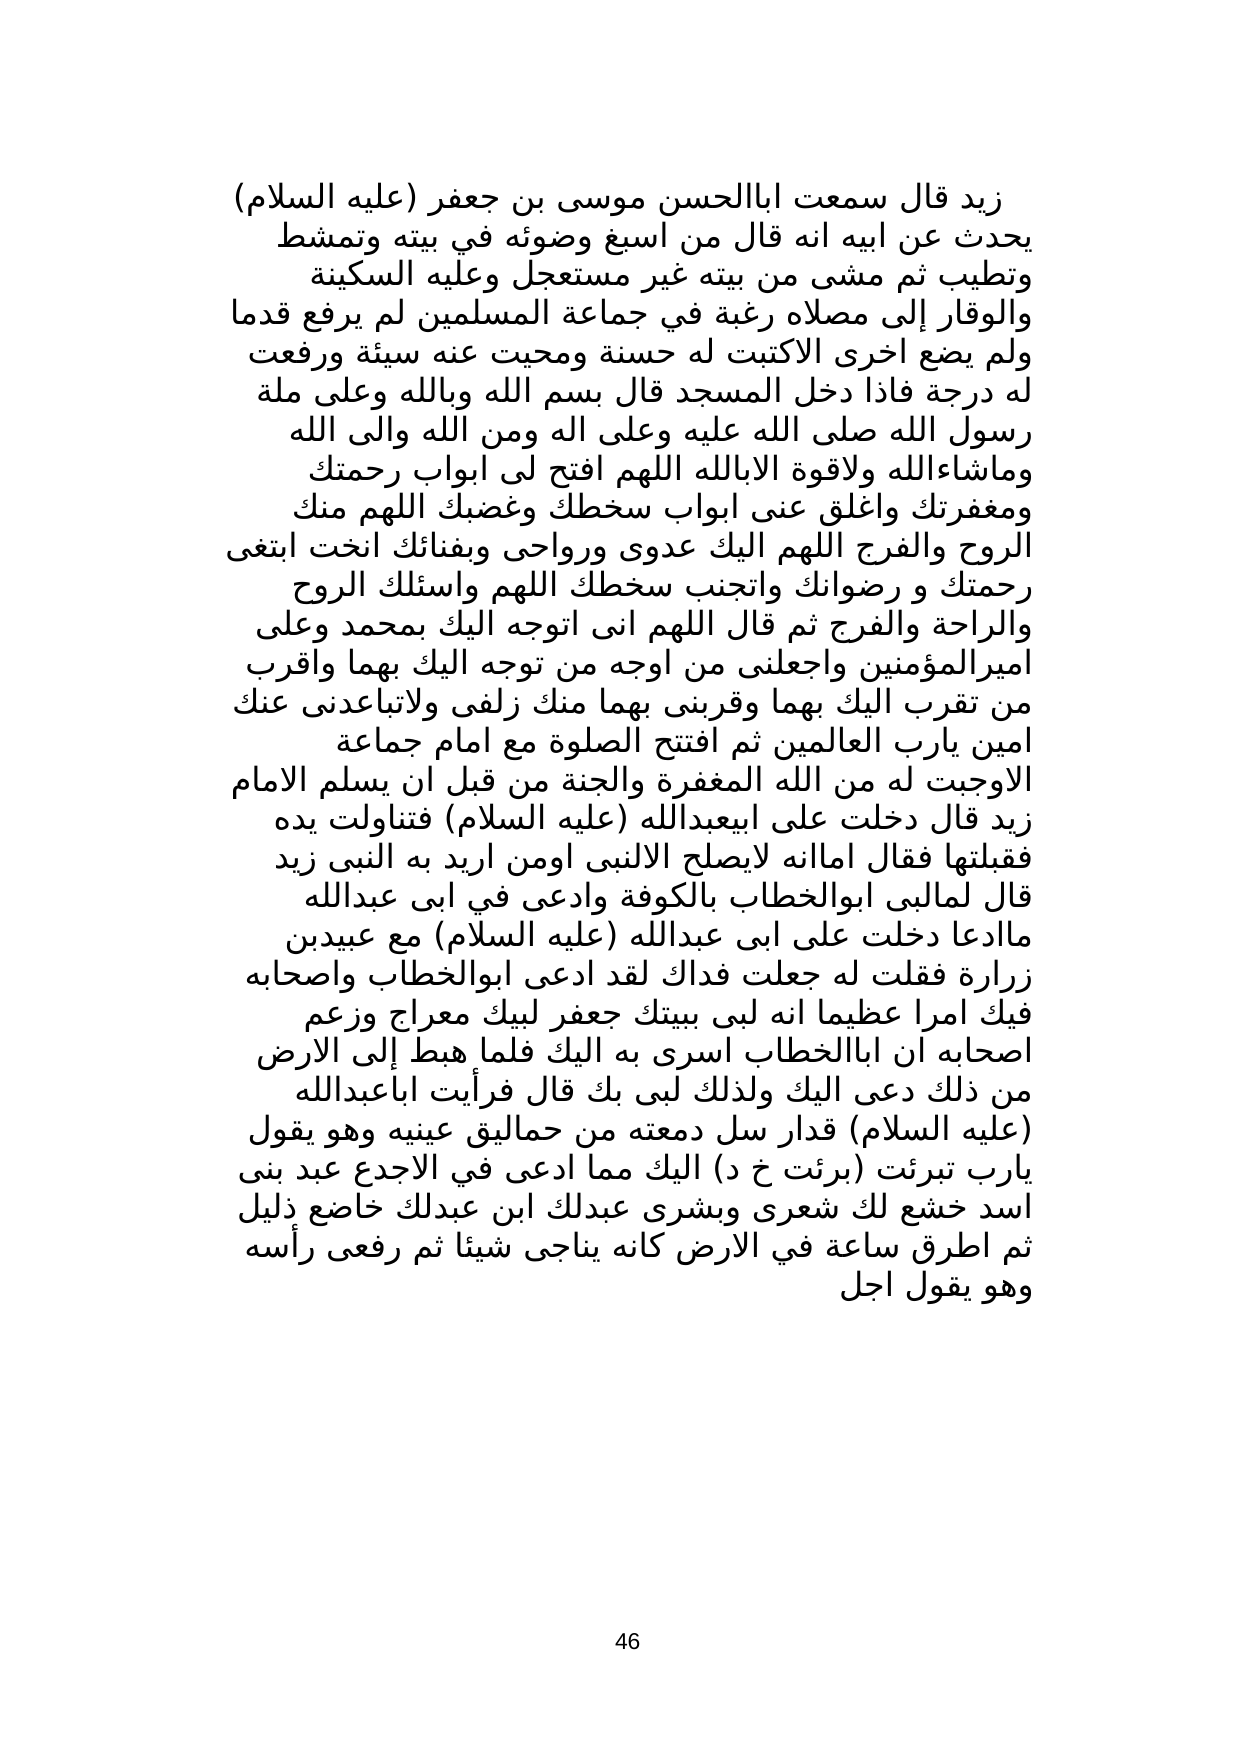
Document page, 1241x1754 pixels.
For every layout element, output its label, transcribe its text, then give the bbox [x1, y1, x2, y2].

text زيد قال سمعت اباالحسن موسى بن جعفر (علیه السلام) يحدث عن ابيه انه قال من اسبغ وضوئه في بيته وتمشط وتطيب ثم مشى من بيته غير مستعجل وعليه السكينة والوقار إلى مصلاه رغبة في جماعة المسلمين لم يرفع قدما ولم يضع اخرى الاكتبت له حسنة ومحيت عنه سيئة ورفعت له درجة فاذا دخل المسجد قال بسم الله وبالله وعلى ملة رسول الله صلى الله عليه وعلى اله ومن الله والى الله وماشاء‌الله ولاقوة الابالله اللهم افتح لى ابواب رحمتك ومغفرتك واغلق عنى ابواب سخطك وغضبك اللهم منك الروح والفرج اللهم اليك عدوى ورواحى وبفنائك انخت ابتغى رحمتك و رضوانك واتجنب سخطك اللهم واسئلك الروح والراحة والفرج ثم قال اللهم انى اتوجه اليك بمحمد وعلى اميرالمؤمنين واجعلنى من اوجه من توجه اليك بهما واقرب من تقرب اليك بهما وقربنى بهما منك زلفى ولاتباعدنى عنك امين يارب العالمين ثم افتتح الصلوة مع امام جماعة الاوجبت له من الله المغفرة والجنة من قبل ان يسلم الامام زيد قال دخلت على ابيعبدالله (علیه السلام) فتناولت يده فقبلتها فقال اماانه لايصلح الالنبى اومن اريد به النبى زيد قال لمالبى ابوالخطاب بالكوفة وادعى في ابى عبدالله ماادعا دخلت على ابى عبدالله (علیه السلام) مع عبيدبن زرارة فقلت له جعلت فداك لقد ادعى ابوالخطاب واصحابه فيك امرا عظيما انه لبى ببيتك جعفر لبيك معراج وزعم اصحابه ان اباالخطاب اسرى به اليك فلما هبط إلى الارض من ذلك دعى اليك ولذلك لبى بك قال فرأيت اباعبدالله (علیه السلام) قدار سل دمعته من حماليق عينيه وهو يقول يارب تبرئت (برئت خ د) اليك مما ادعى في الاجدع عبد بنى اسد خشع لك شعرى وبشرى عبدلك ابن عبدلك خاضع ذليل ثم اطرق ساعة في الارض كانه يناجى شيئا ثم رفعى رأسه وهو يقول اجل [222, 177, 1033, 1304]
